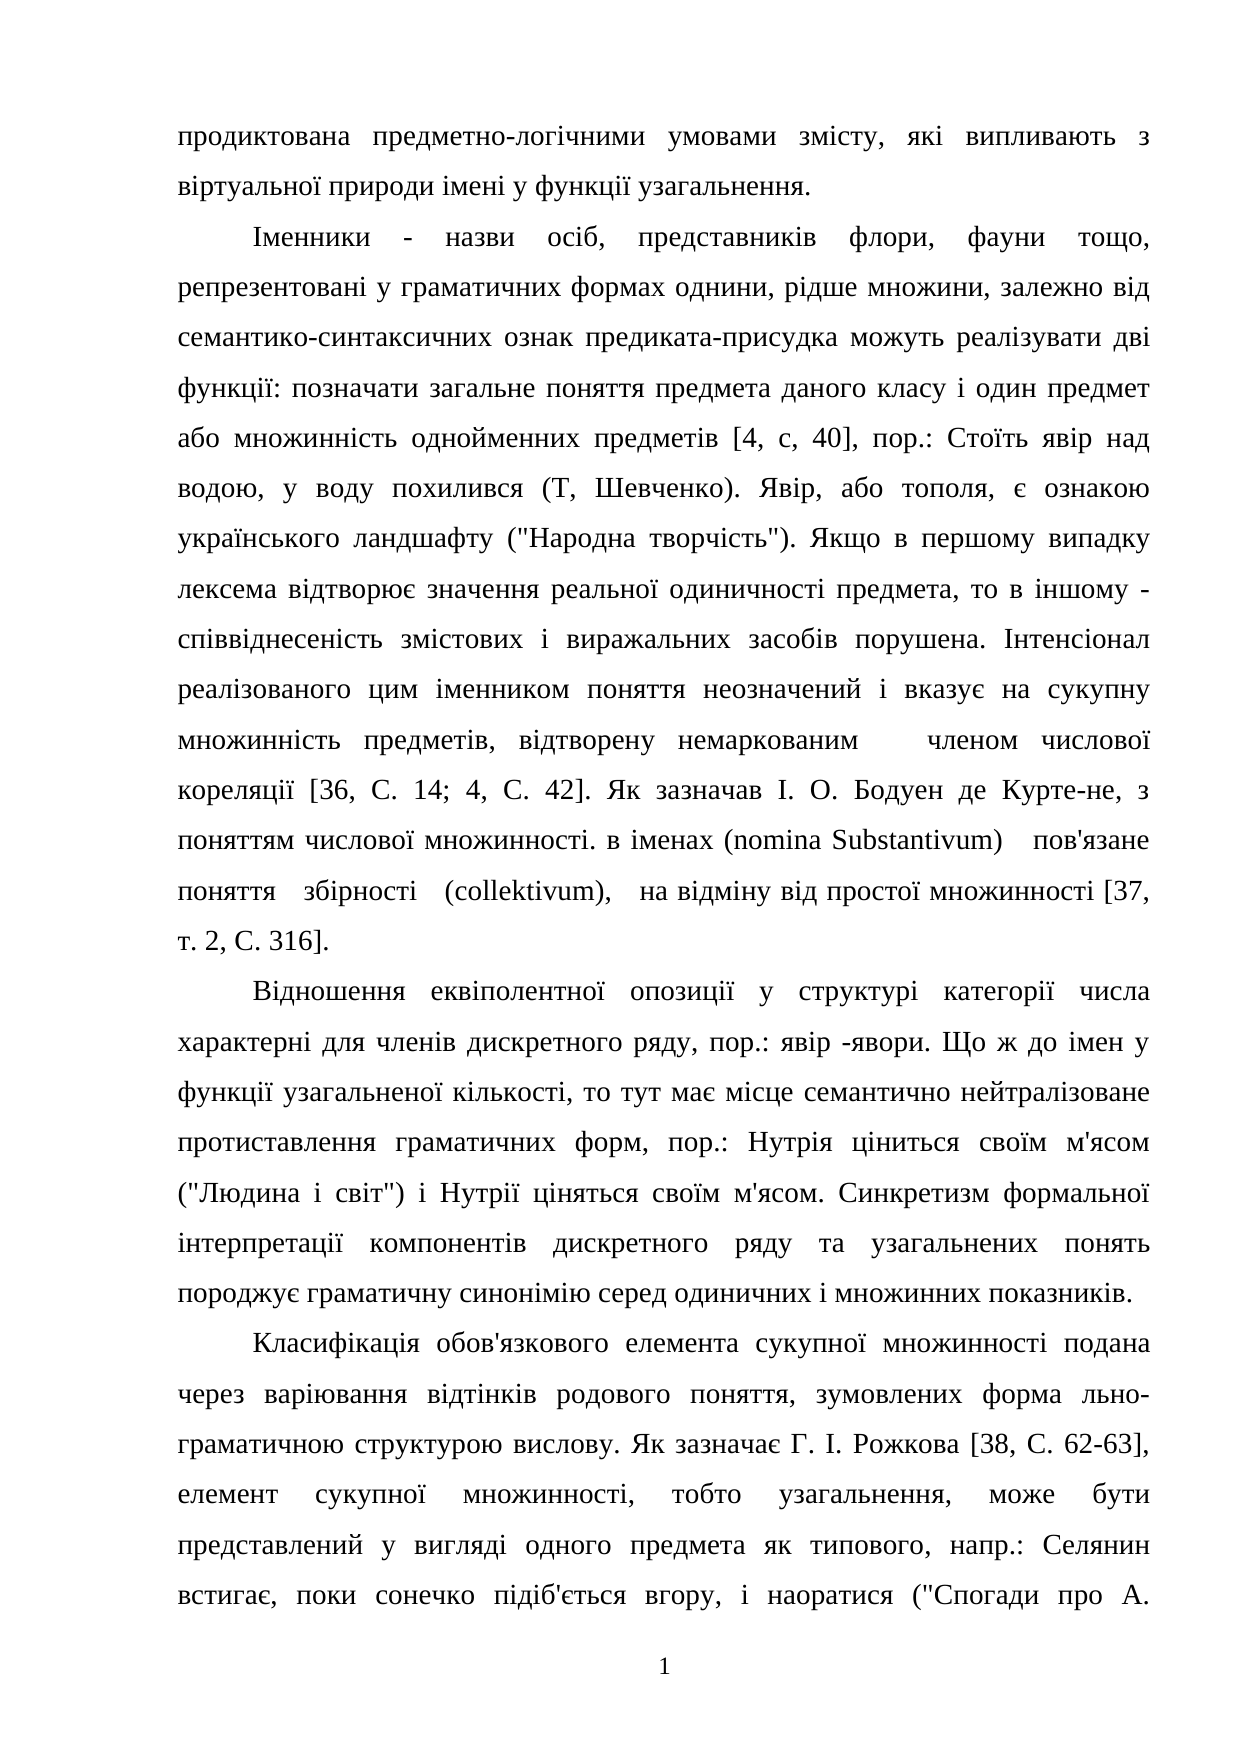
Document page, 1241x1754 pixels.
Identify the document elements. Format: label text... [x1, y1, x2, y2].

text Відношення еквіполентної опозиції у структурі категорії числа характерні для членів дискретного ряду, пор.: явір -явори. Що ж до імен у функції узагальненої кількості, то тут має місце семантично нейтралізоване протиставлення граматичних форм, пор.: Нутрія ціниться своїм м'ясом ("Людина і світ") і Нутрії ціняться своїм м'ясом. Синкретизм формальної інтерпретації компонентів дискретного ряду та узагальнених понять породжує граматичну синонімію серед одиничних і множинних показників. [177, 973, 1152, 1309]
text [177, 118, 1152, 202]
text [177, 1326, 1152, 1611]
text Іменники - назви осіб, представників флори, фауни тощо, репрезентовані у граматичних формах однини, рідше множини, залежно від семантико-синтаксичних ознак предиката-присудка можуть реалізувати дві функції: позначати загальне поняття предмета даного класу і один предмет або множинність однойменних предметів [4, с, 40], пор.: Стоїть явір над водою, у воду похилився (Т, Шевченко). Явір, або тополя, є ознакою українського ландшафту ("Народна творчість"). Якщо в першому випадку лексема відтворює значення реальної одиничності предмета, то в іншому -співвіднесеність змістових і виражальних засобів порушена. Інтенсіонал реалізованого цим іменником поняття неозначений і вказує на сукупну множинність предметів, відтворену немаркованим членом числової кореляції [36, С. 14; 4, С. 42]. Як зазначав І. О. Бодуен де Курте-не, з поняттям числової множинності. в іменах (nomina Substantivum) пов'язане поняття збірності (collektivum), на відміну від простої множинності [37, т. 2, С. 316]. [177, 219, 1152, 957]
